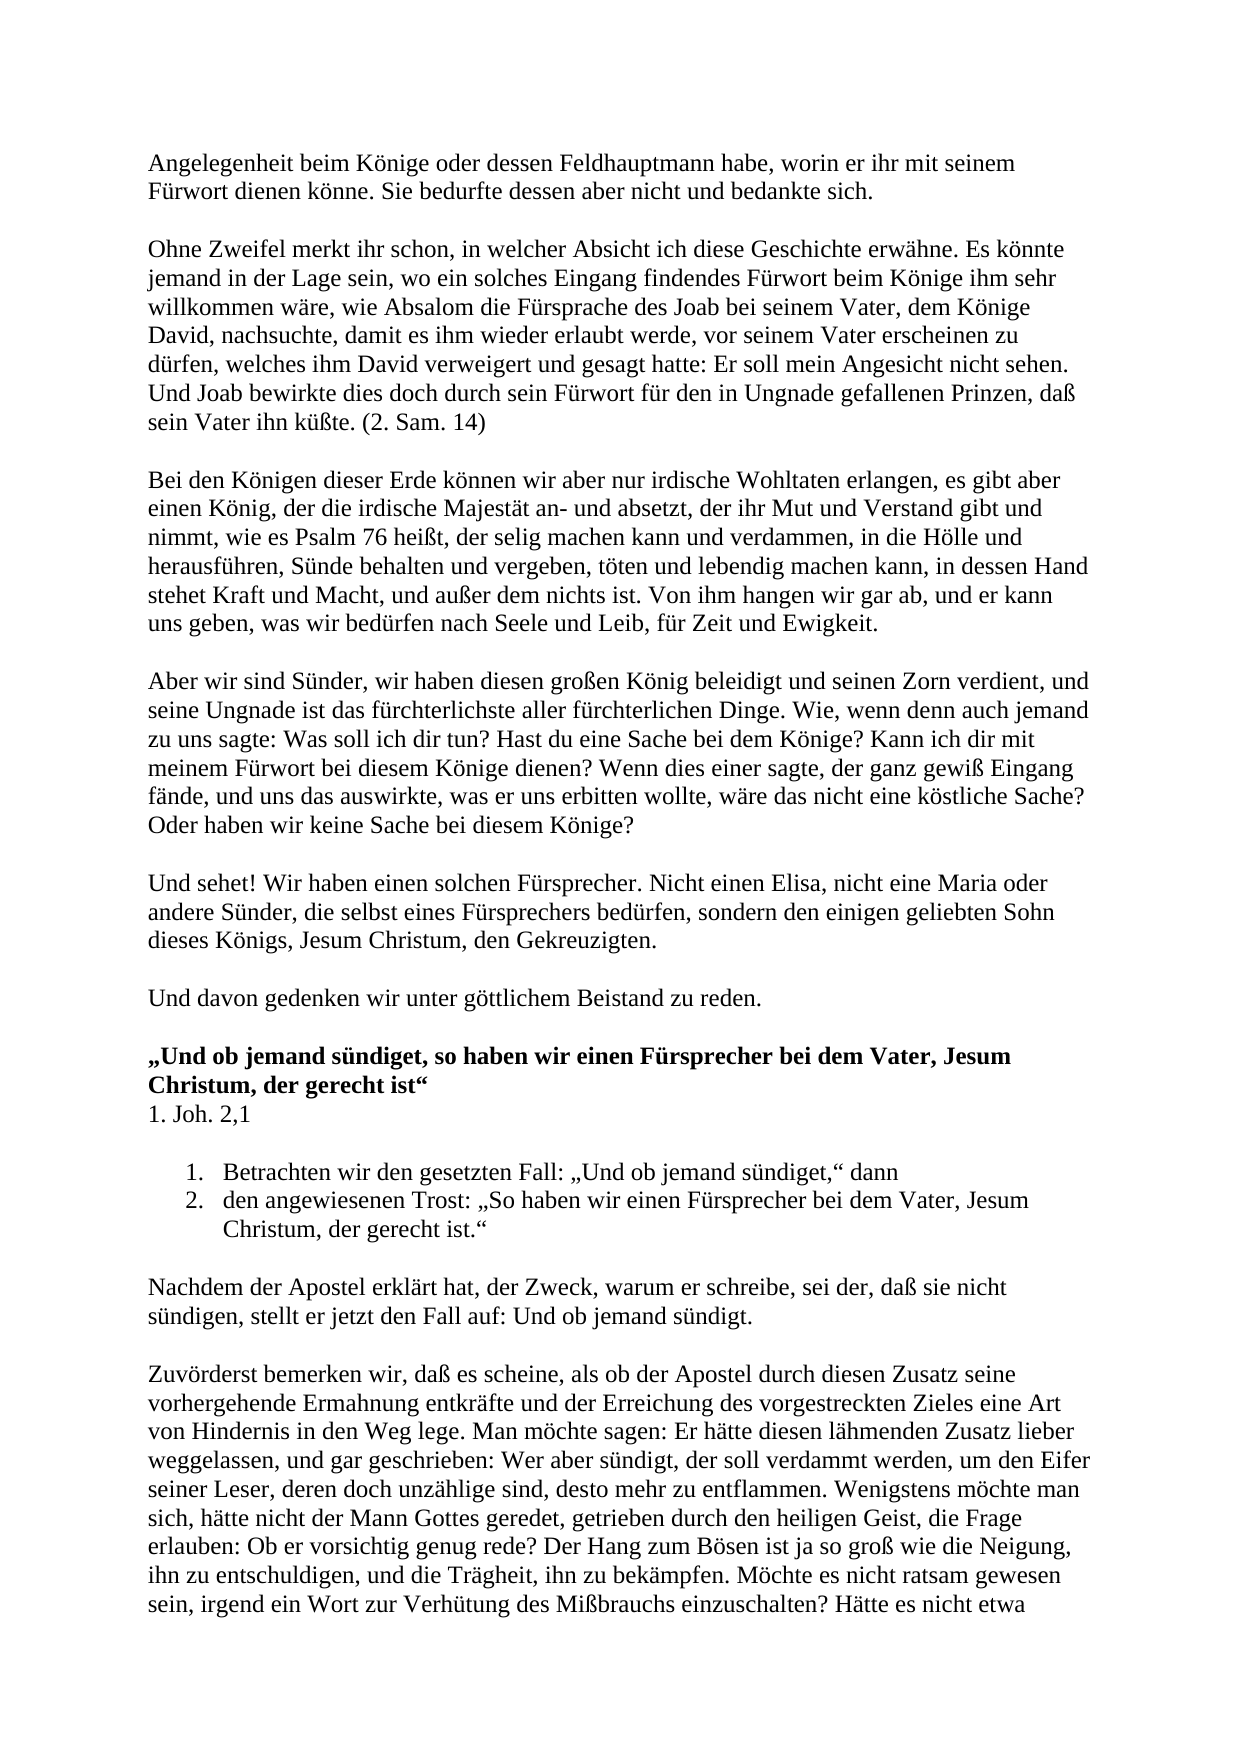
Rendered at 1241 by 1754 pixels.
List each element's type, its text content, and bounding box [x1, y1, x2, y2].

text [148, 1388, 1093, 1618]
text Ohne Zweifel merkt ihr schon, in welcher Absicht ich diese Geschichte erwähne. Es könnte jemand in der Lage sein, wo ein solches Eingang findendes Fürwort beim Könige ihm sehr willkommen wäre, wie Absalom die Fürsprache des Joab bei seinem Vater, dem Könige David, nachsuchte, damit es ihm wieder erlaubt werde, vor seinem Vater erscheinen zu dürfen, welches ihm David verweigert und gesagt hatte: Er soll mein Angesicht nicht sehen. Und Joab bewirkte dies doch durch sein Fürwort für den in Ungnade gefallenen Prinzen, daß sein Vater ihn küßte. (2. Sam. 14) [148, 234, 1093, 436]
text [148, 148, 1093, 205]
text Bei den Königen dieser Erde können wir aber nur irdische Wohltaten erlangen, es gibt aber einen König, der die irdische Majestät an- und absetzt, der ihr Mut und Verstand gibt und nimmt, wie es Psalm 76 heißt, der selig machen kann und verdammen, in die Hölle und herausführen, Sünde behalten und vergeben, töten und lebendig machen kann, in dessen Hand stehet Kraft und Macht, und außer dem nichts ist. Von ihm hangen wir gar ab, und er kann uns geben, was wir bedürfen nach Seele und Leib, für Zeit und Ewigkeit. [148, 465, 1093, 637]
text Nachdem der Apostel erklärt hat, der Zweck, warum er schreibe, sei der, daß sie nicht sündigen, stellt er jetzt den Fall auf: Und ob jemand sündigt. [148, 1301, 1093, 1359]
list Betrachten wir den gesetzten Fall: „Und ob jemand sündiget,“ dann [185, 1157, 1093, 1186]
text Und sehet! Wir haben einen solchen Fürsprecher. Nicht einen Elisa, nicht eine Maria oder andere Sünder, die selbst eines Fürsprechers bedürfen, sondern den einigen geliebten Sohn dieses Königs, Jesum Christum, den Gekreuzigten. [148, 868, 1093, 954]
text Und davon gedenken wir unter göttlichem Beistand zu reden. [148, 983, 1093, 1012]
text „Und ob jemand sündiget, so haben wir einen Fürsprecher bei dem Vater, Jesum Christum, der gerecht ist“ 1. Joh. 2,1 [148, 1041, 1093, 1128]
text Aber wir sind Sünder, wir haben diesen großen König beleidigt und seinen Zorn verdient, und seine Ungnade ist das fürchterlichste aller fürchterlichen Dinge. Wie, wenn denn auch jemand zu uns sagte: Was soll ich dir tun? Hast du eine Sache bei dem Könige? Kann ich dir mit meinem Fürwort bei diesem Könige dienen? Wenn dies einer sagte, der ganz gewiß Eingang fände, und uns das auswirkte, was er uns erbitten wollte, wäre das nicht eine köstliche Sache? Oder haben wir keine Sache bei diesem Könige? [148, 666, 1093, 839]
list den angewiesenen Trost: „So haben wir einen Fürsprecher bei dem Vater, Jesum Christum, der gerecht ist.“ [185, 1215, 1093, 1272]
